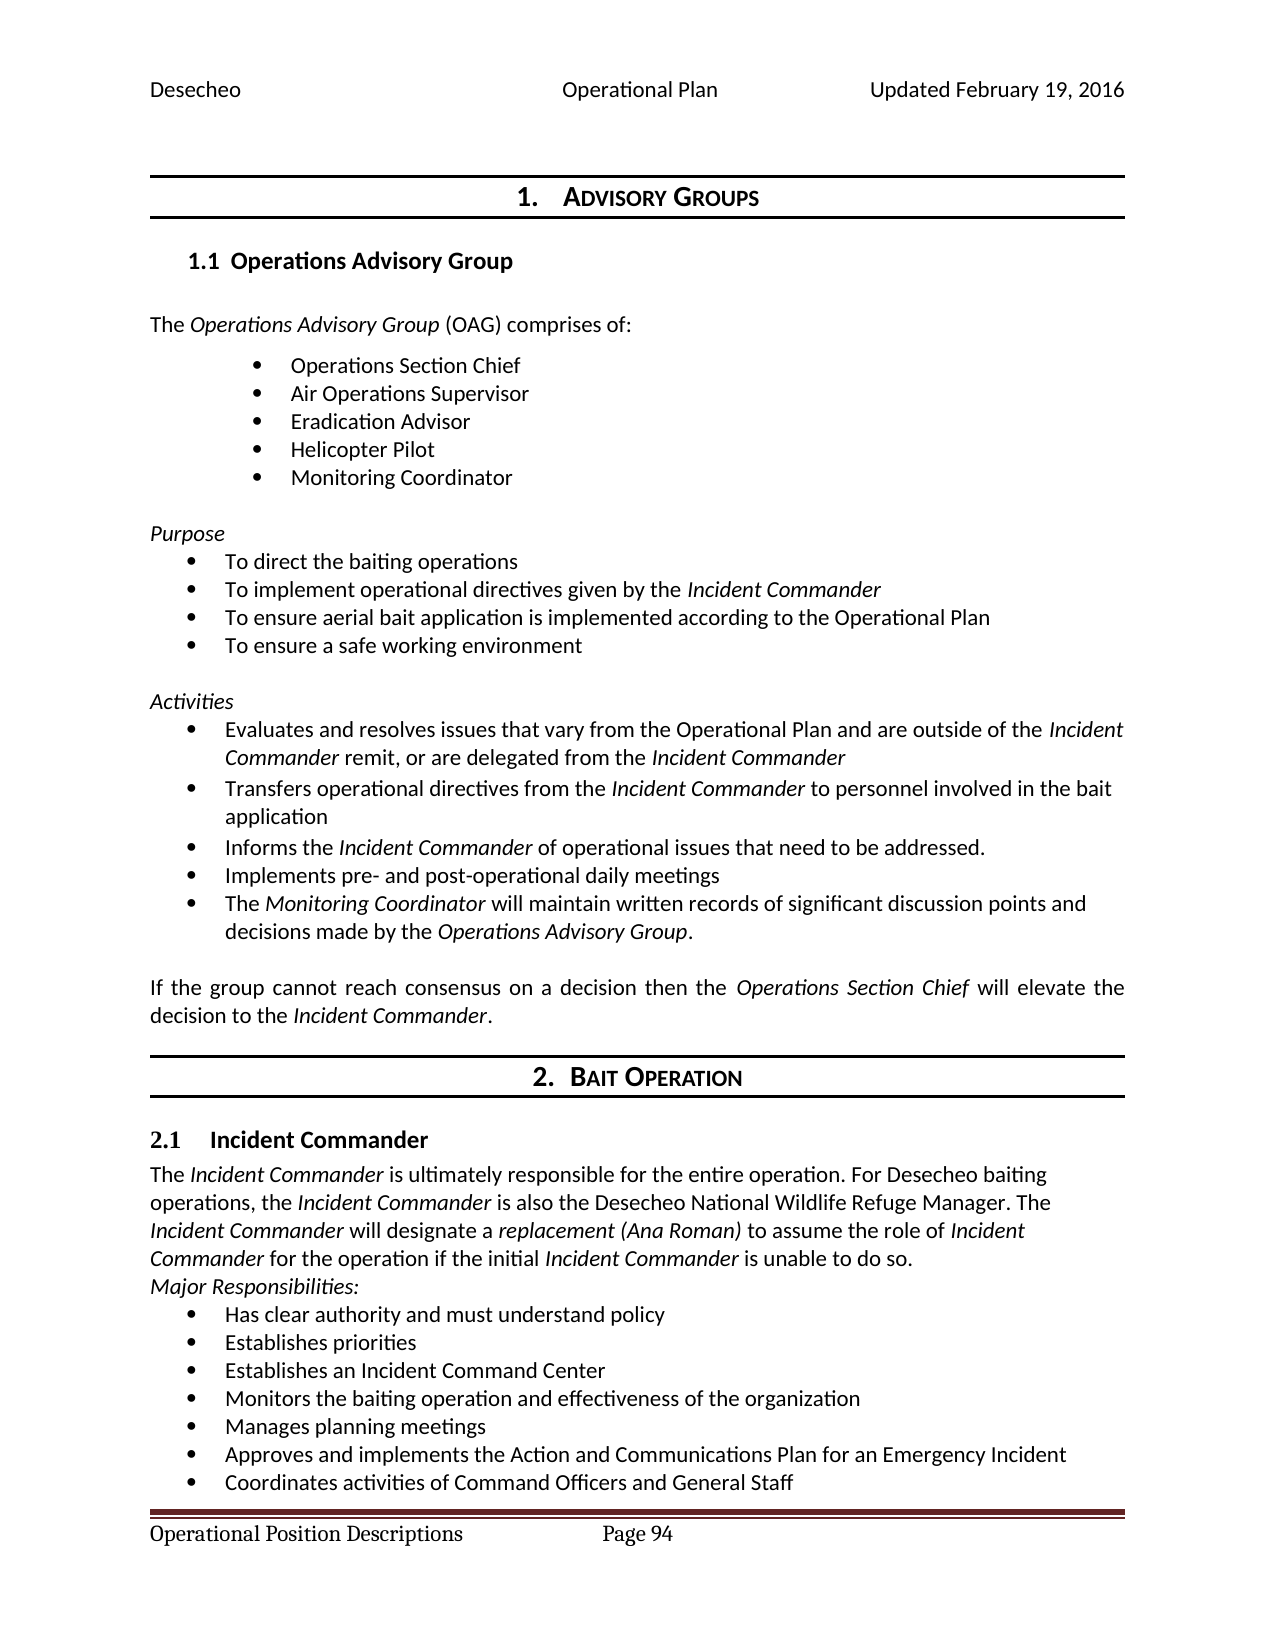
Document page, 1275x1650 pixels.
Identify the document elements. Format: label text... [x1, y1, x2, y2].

list To implement operational directives given by the Incident Commander [187, 575, 1125, 603]
list The Monitoring Coordinator will maintain written records of significant discussion points and decisions made by the Operations Advisory Group. [187, 889, 1125, 945]
subtitle Incident Commander [150, 1125, 1125, 1155]
list Manages planning meetings [187, 1412, 1125, 1440]
text If the group cannot reach consensus on a decision then the Operations Section Chief will elevate the decision to the Incident Commander. [150, 973, 1125, 1029]
list Helicopter Pilot [253, 435, 1125, 463]
subtitle Bait Operation [150, 1058, 1125, 1095]
text Activities [150, 687, 1125, 715]
list Implements pre- and post-operational daily meetings [187, 861, 1125, 889]
text Purpose [150, 519, 1125, 547]
list Informs the Incident Commander of operational issues that need to be addressed. [187, 833, 1125, 861]
list Approves and implements the Action and Communications Plan for an Emergency Incident [187, 1440, 1125, 1468]
list Establishes an Incident Command Center [187, 1356, 1125, 1384]
list Has clear authority and must understand policy [187, 1300, 1125, 1328]
list To ensure aerial bait application is implemented according to the Operational Plan [187, 603, 1125, 631]
list Monitors the baiting operation and effectiveness of the organization [187, 1384, 1125, 1412]
subtitle Advisory Groups [150, 178, 1125, 216]
list To direct the baiting operations [187, 547, 1125, 575]
list To ensure a safe working environment [187, 631, 1125, 659]
list Eradication Advisor [253, 407, 1125, 435]
list Operations Section Chief [253, 351, 1125, 379]
text Major Responsibilities: [150, 1272, 1125, 1300]
list Air Operations Supervisor [253, 379, 1125, 407]
list Transfers operational directives from the Incident Commander to personnel involved in the bait application [187, 774, 1125, 830]
list Evaluates and resolves issues that vary from the Operational Plan and are outside of the Incident Commander remit, or are delegated from the Incident Commander [187, 715, 1125, 771]
list Monitoring Coordinator [253, 463, 1125, 491]
text The Incident Commander is ultimately responsible for the entire operation. For Desecheo baiting operations, the Incident Commander is also the Desecheo National Wildlife Refuge Manager. The Incident Commander will designate a replacement (Ana Roman) to assume the role of Incident Commander for the operation if the initial Incident Commander is unable to do so. [150, 1160, 1125, 1272]
list Coordinates activities of Command Officers and General Staff [187, 1468, 1125, 1496]
list Establishes priorities [187, 1328, 1125, 1356]
text The Operations Advisory Group (OAG) comprises of: [150, 311, 1125, 339]
subtitle Operations Advisory Group [187, 245, 1125, 276]
